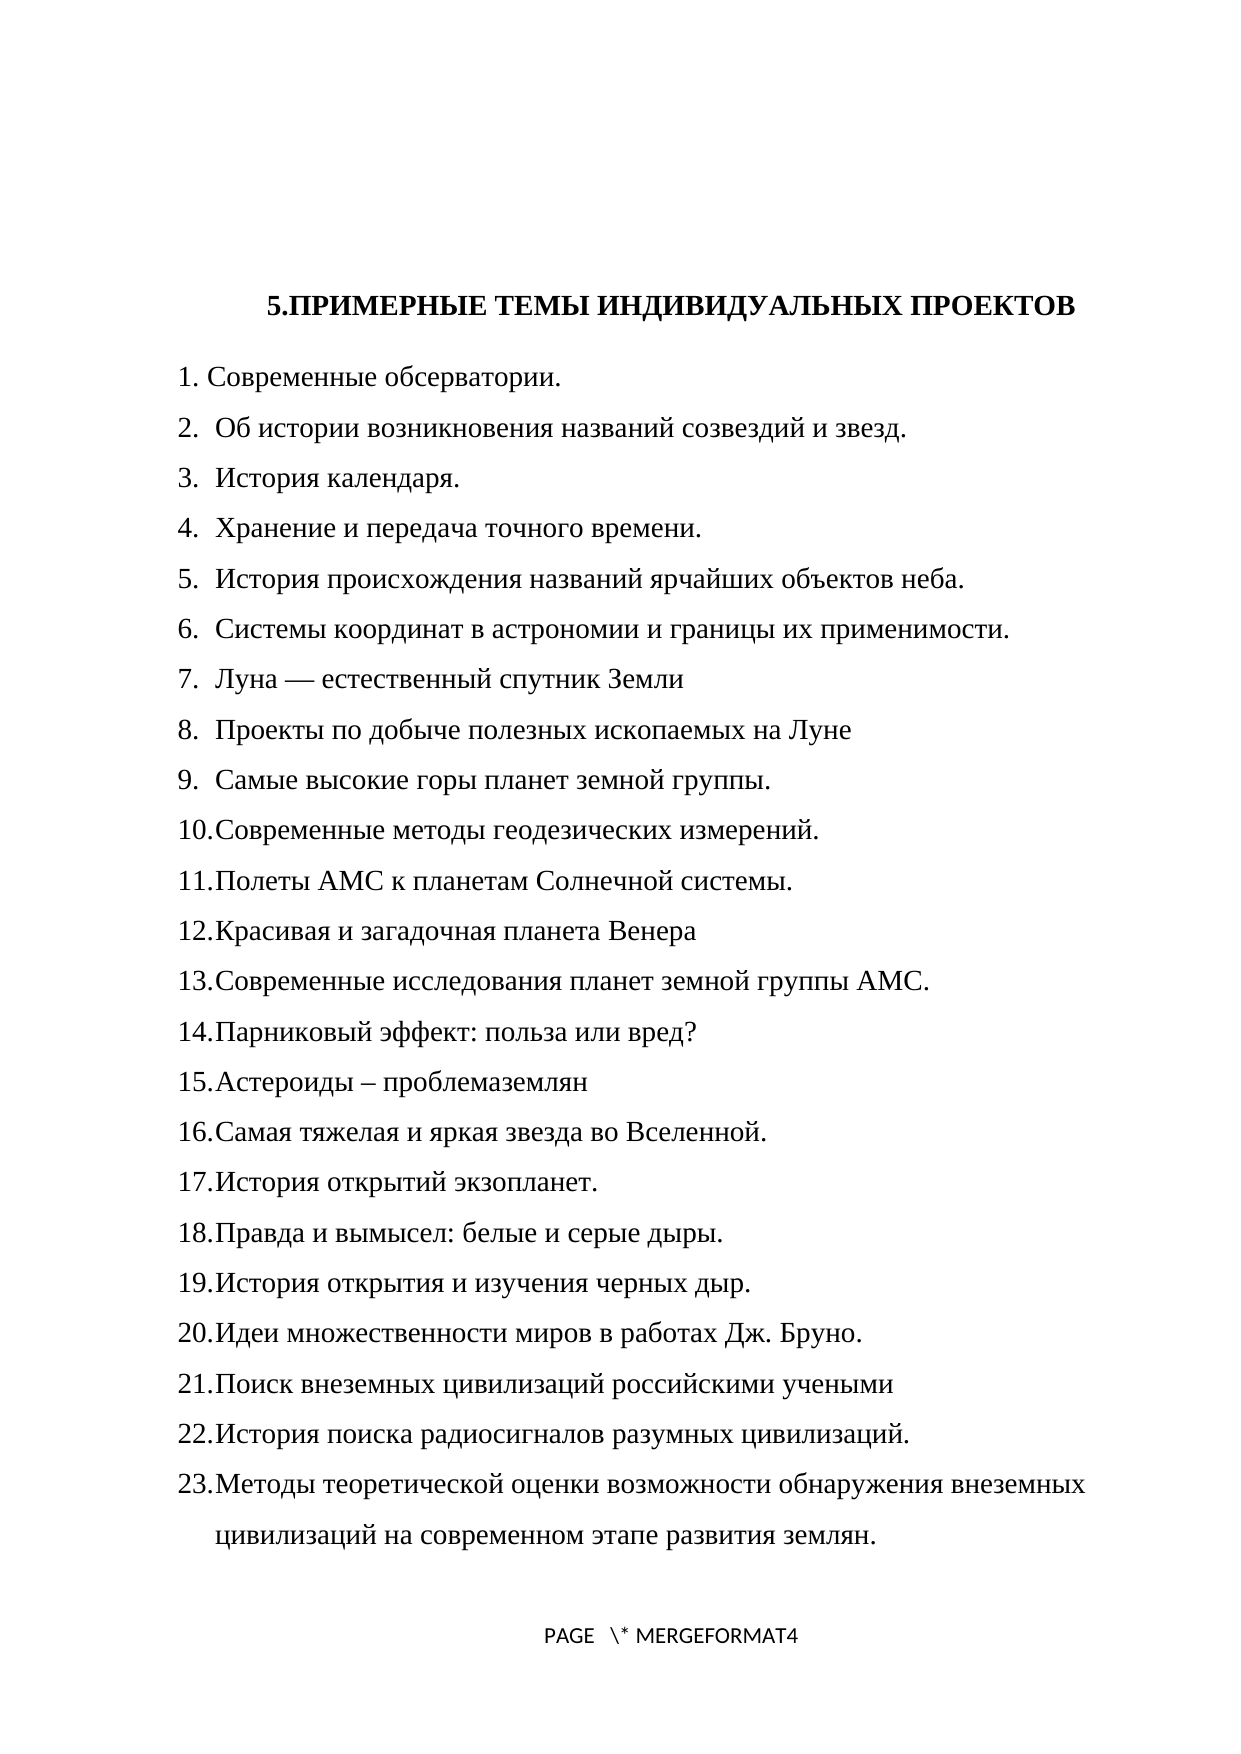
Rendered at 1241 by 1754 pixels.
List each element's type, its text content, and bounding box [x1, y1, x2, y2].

list Луна — естественный спутник Земли [177, 661, 1165, 695]
list Системы координат в астрономии и границы их применимости. [177, 611, 1165, 645]
list История поиска радиосигналов разумных цивилизаций. [177, 1416, 1165, 1450]
list Красивая и загадочная планета Венера [177, 913, 1165, 947]
list Проекты по добыче полезных ископаемых на Луне [177, 712, 1165, 745]
list Астероиды – проблемаземлян [177, 1064, 1165, 1097]
list История открытия и изучения черных дыр. [177, 1265, 1165, 1299]
list Современные обсерватории. [177, 359, 1165, 393]
list Полеты АМС к планетам Солнечной системы. [177, 863, 1165, 896]
list Правда и вымысел: белые и серые дыры. [177, 1215, 1165, 1248]
list Современные методы геодезических измерений. [177, 812, 1165, 846]
list Об истории возникновения названий созвездий и звезд. [177, 410, 1165, 443]
list История календаря. [177, 460, 1165, 494]
list Самые высокие горы планет земной группы. [177, 762, 1165, 796]
text 5.ПРИМЕРНЫЕ ТЕМЫ ИНДИВИДУАЛЬНЫХ ПРОЕКТОВ [177, 288, 1165, 322]
list Поиск внеземных цивилизаций российскими учеными [177, 1366, 1165, 1399]
list Хранение и передача точного времени. [177, 511, 1165, 544]
list Парниковый эффект: польза или вред? [177, 1014, 1165, 1047]
list Самая тяжелая и яркая звезда во Вселенной. [177, 1114, 1165, 1148]
list Методы теоретической оценки возможности обнаружения внеземных цивилизаций на современном этапе развития землян. [177, 1466, 1165, 1550]
list История открытий экзопланет. [177, 1164, 1165, 1198]
list Идеи множественности миров в работах Дж. Бруно. [177, 1316, 1165, 1349]
list Современные исследования планет земной группы АМС. [177, 963, 1165, 997]
list История происхождения названий ярчайших объектов неба. [177, 561, 1165, 594]
